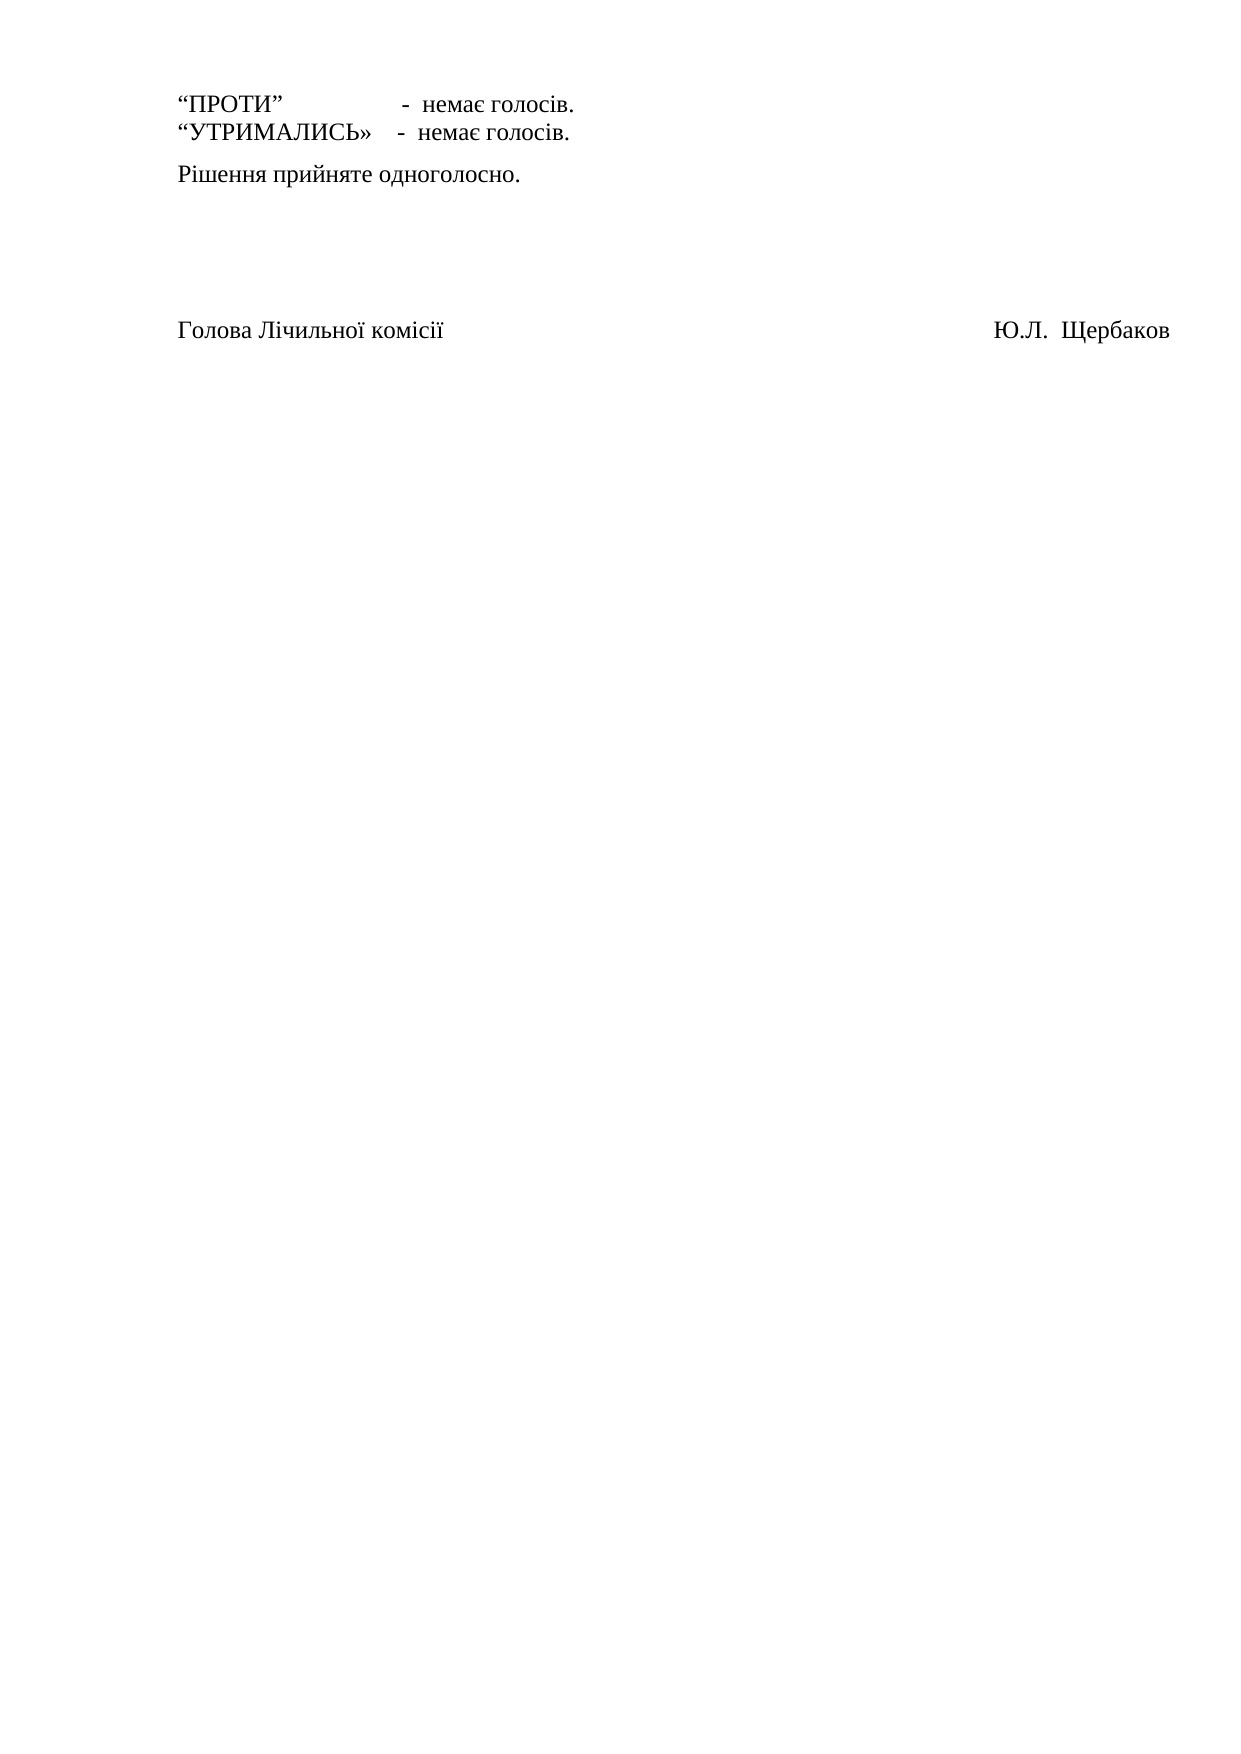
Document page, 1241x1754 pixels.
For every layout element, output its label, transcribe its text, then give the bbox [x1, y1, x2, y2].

text Голова Лічильної комісії Ю.Л. Щербаков [177, 315, 1181, 344]
text “УТРИМАЛИСЬ» - немає голосів. [177, 117, 1181, 146]
text Рішення прийняте одноголосно. [177, 159, 1181, 187]
text “ПРОТИ” - немає голосів. [177, 89, 1181, 117]
